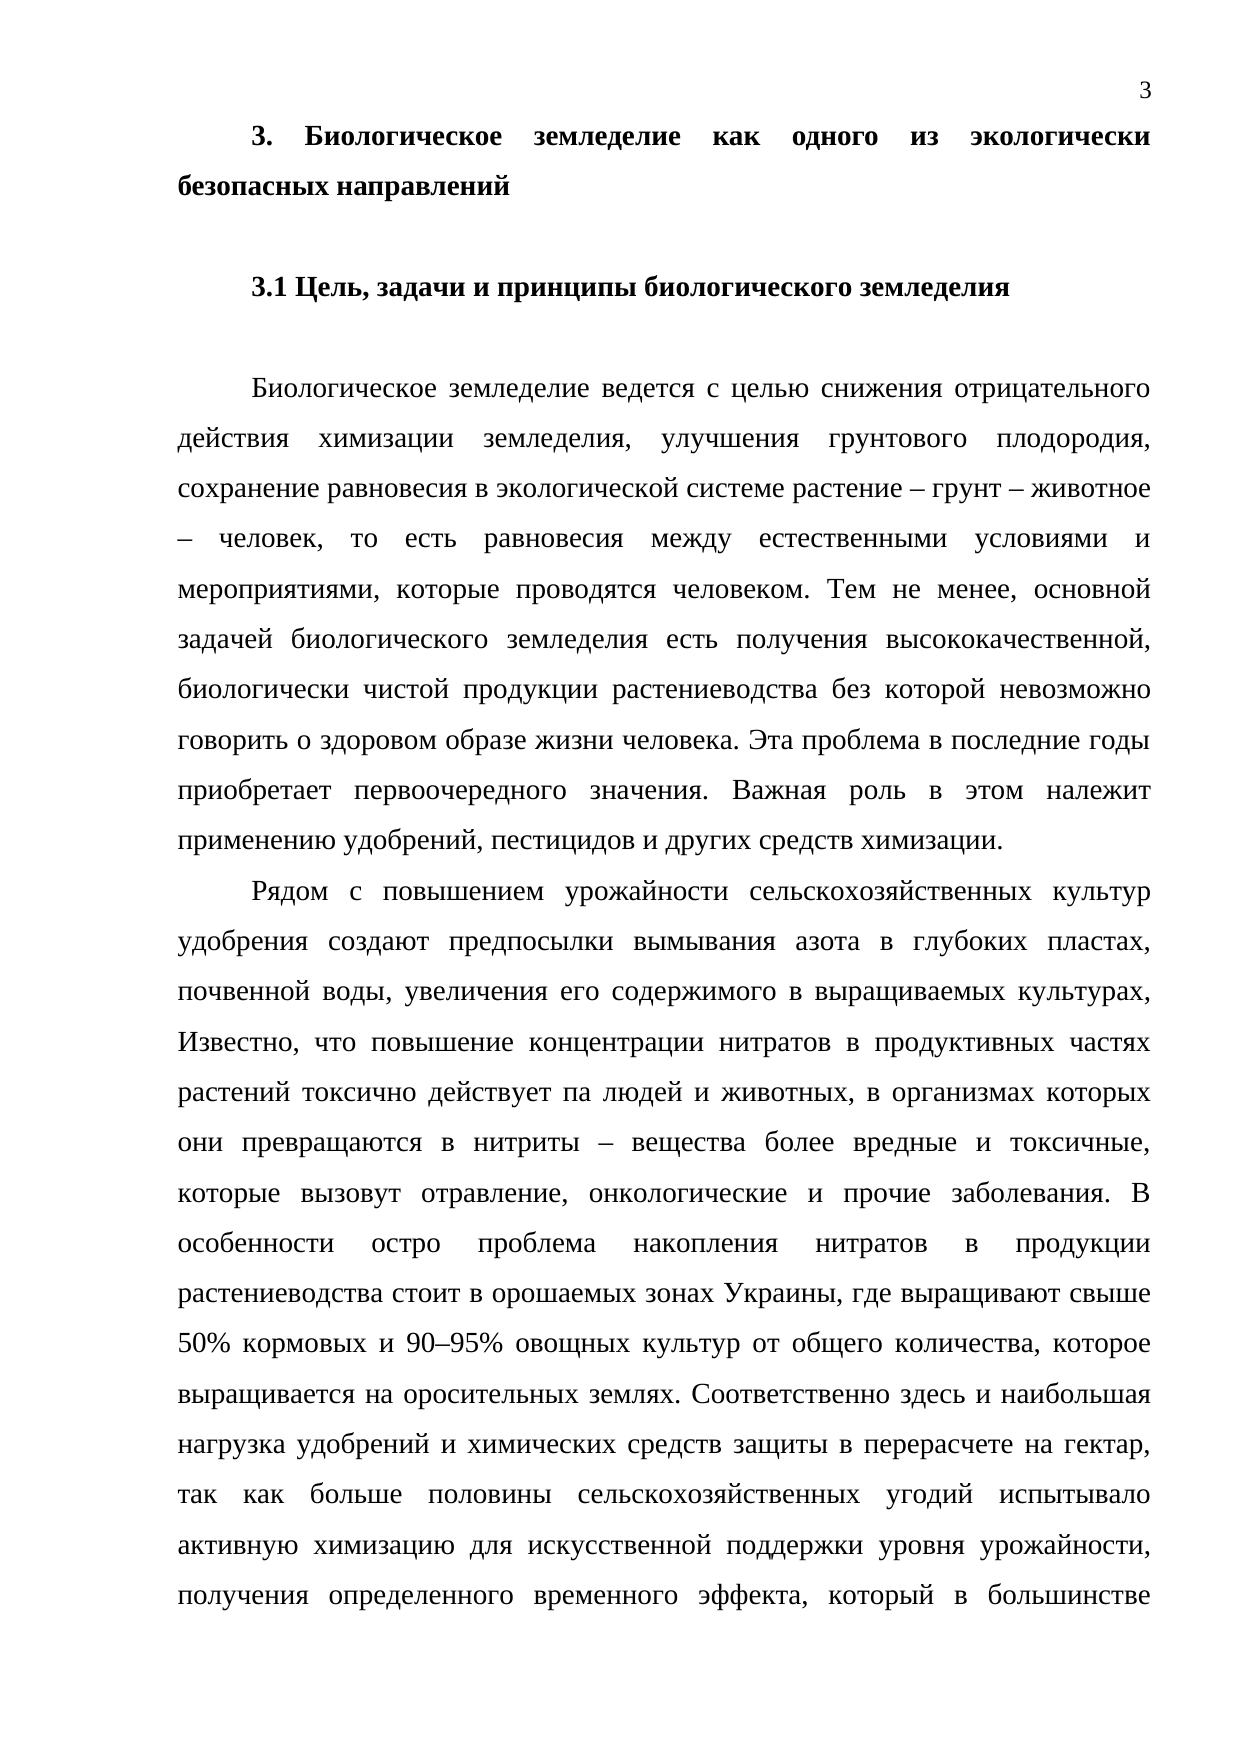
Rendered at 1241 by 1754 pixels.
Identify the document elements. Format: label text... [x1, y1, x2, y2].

subtitle 3. Биологическое земледелие как одного из экологически безопасных направлений [177, 118, 1152, 202]
text Биологическое земледелие ведется с целью снижения отрицательного действия химизации земледелия, улучшения грунтового плодородия, сохранение равновесия в экологической системе растение – грунт – животное – человек, то есть равновесия между естественными условиями и мероприятиями, которые проводятся человеком. Тем не менее, основной задачей биологического земледелия есть получения высококачественной, биологически чистой продукции растениеводства без которой невозможно говорить о здоровом образе жизни человека. Эта проблема в последние годы приобретает первоочередного значения. Важная роль в этом належит применению удобрений, пестицидов и других средств химизации. [177, 370, 1152, 856]
subtitle 3.1 Цель, задачи и принципы биологического земледелия [177, 269, 1152, 303]
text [177, 873, 1152, 1611]
